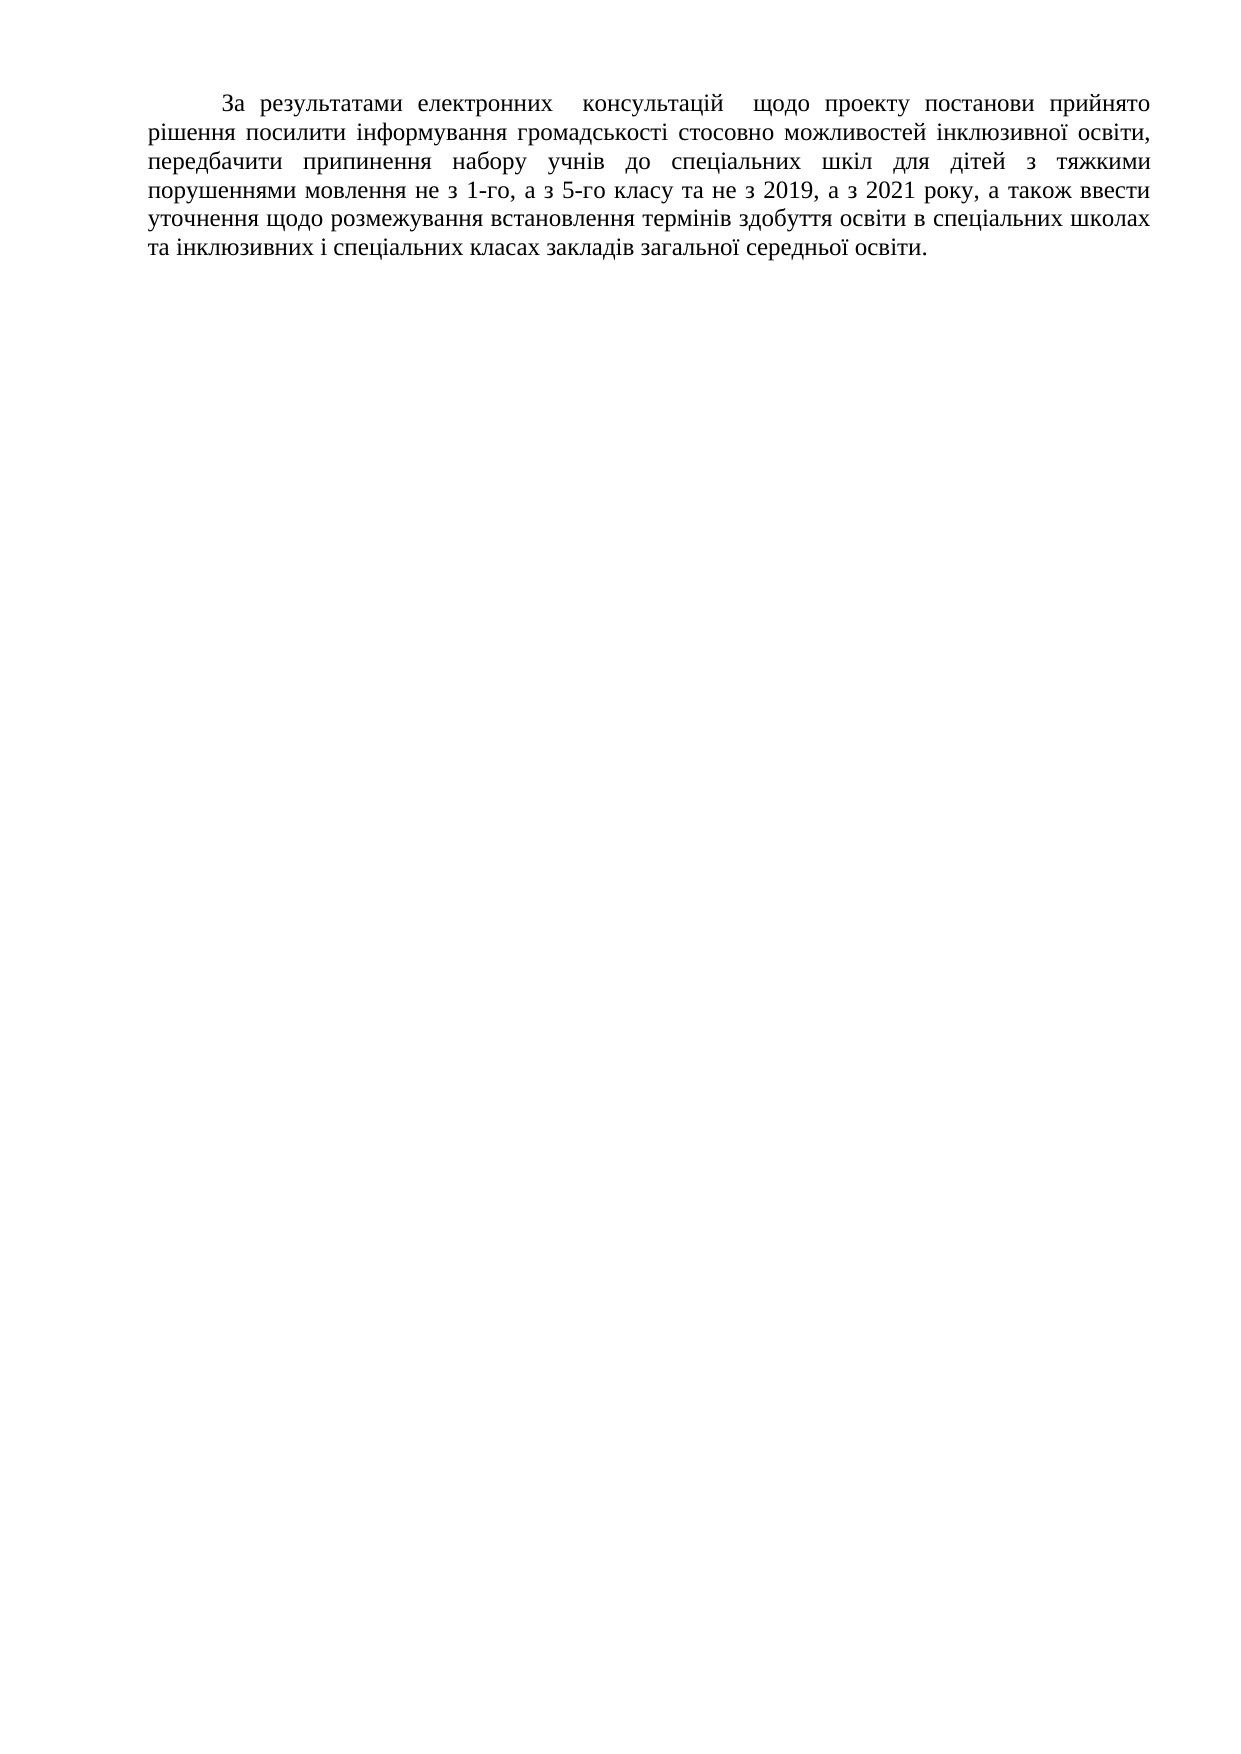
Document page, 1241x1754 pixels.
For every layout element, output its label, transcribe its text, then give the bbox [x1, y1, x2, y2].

text За результатами електронних консультацій щодо проекту постанови прийнято рішення посилити інформування громадськості стосовно можливостей інклюзивної освіти, передбачити припинення набору учнів до спеціальних шкіл для дітей з тяжкими порушеннями мовлення не з 1-го, а з 5-го класу та не з 2019, а з 2021 року, а також ввести уточнення щодо розмежування встановлення термінів здобуття освіти в спеціальних школах та інклюзивних і спеціальних класах закладів загальної середньої освіти. [148, 88, 1152, 261]
